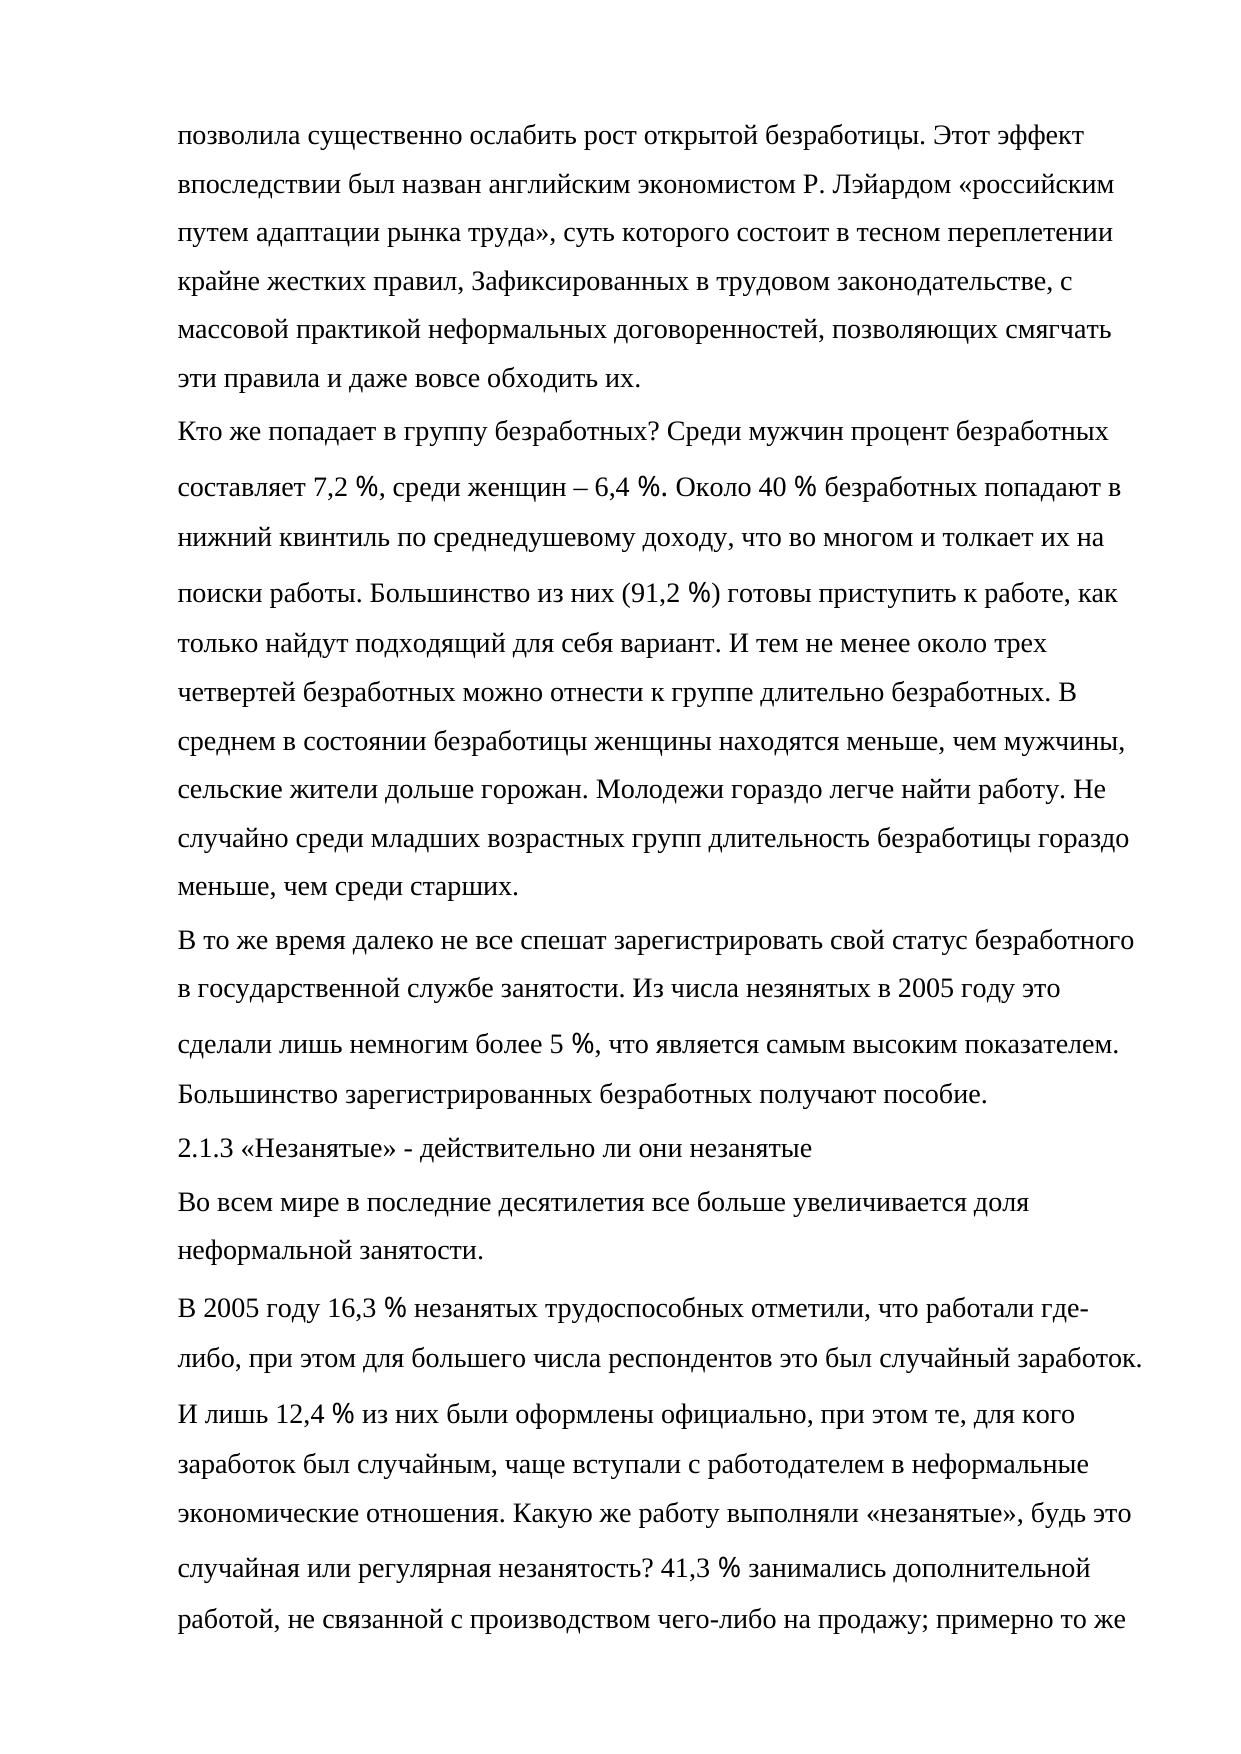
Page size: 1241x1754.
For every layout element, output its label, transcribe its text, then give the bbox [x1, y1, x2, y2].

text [177, 118, 1152, 393]
text Во всем мире в последние десятилетия все больше увеличивается доля неформальной занятости. [177, 1185, 1152, 1266]
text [177, 1287, 1152, 1634]
text В то же время далеко не все спешат зарегистрировать свой статус безработного в государственной службе занятости. Из числа незянятых в 2005 году это сделали лишь немногим более 5 %, что является самым высоким показателем. Большинство зарегистрированных безработных получают пособие. [177, 923, 1152, 1110]
text Кто же попадает в группу безработных? Среди мужчин процент безработных составляет 7,2 %, среди женщин – 6,4 %. Около 40 % безработных попадают в нижний квинтиль по среднедушевому доходу, что во многом и толкает их на поиски работы. Большинство из них (91,2 %) готовы приступить к работе, как только найдут подходящий для себя вариант. И тем не менее около трех четвертей безработных можно отнести к группе длительно безработных. В среднем в состоянии безработицы женщины находятся меньше, чем мужчины, сельские жители дольше горожан. Молодежи гораздо легче найти работу. Не случайно среди младших возрастных групп длительность безработицы гораздо меньше, чем среди старших. [177, 414, 1152, 902]
text 2.1.3 «Незанятые» - действительно ли они незанятые [177, 1131, 1152, 1163]
